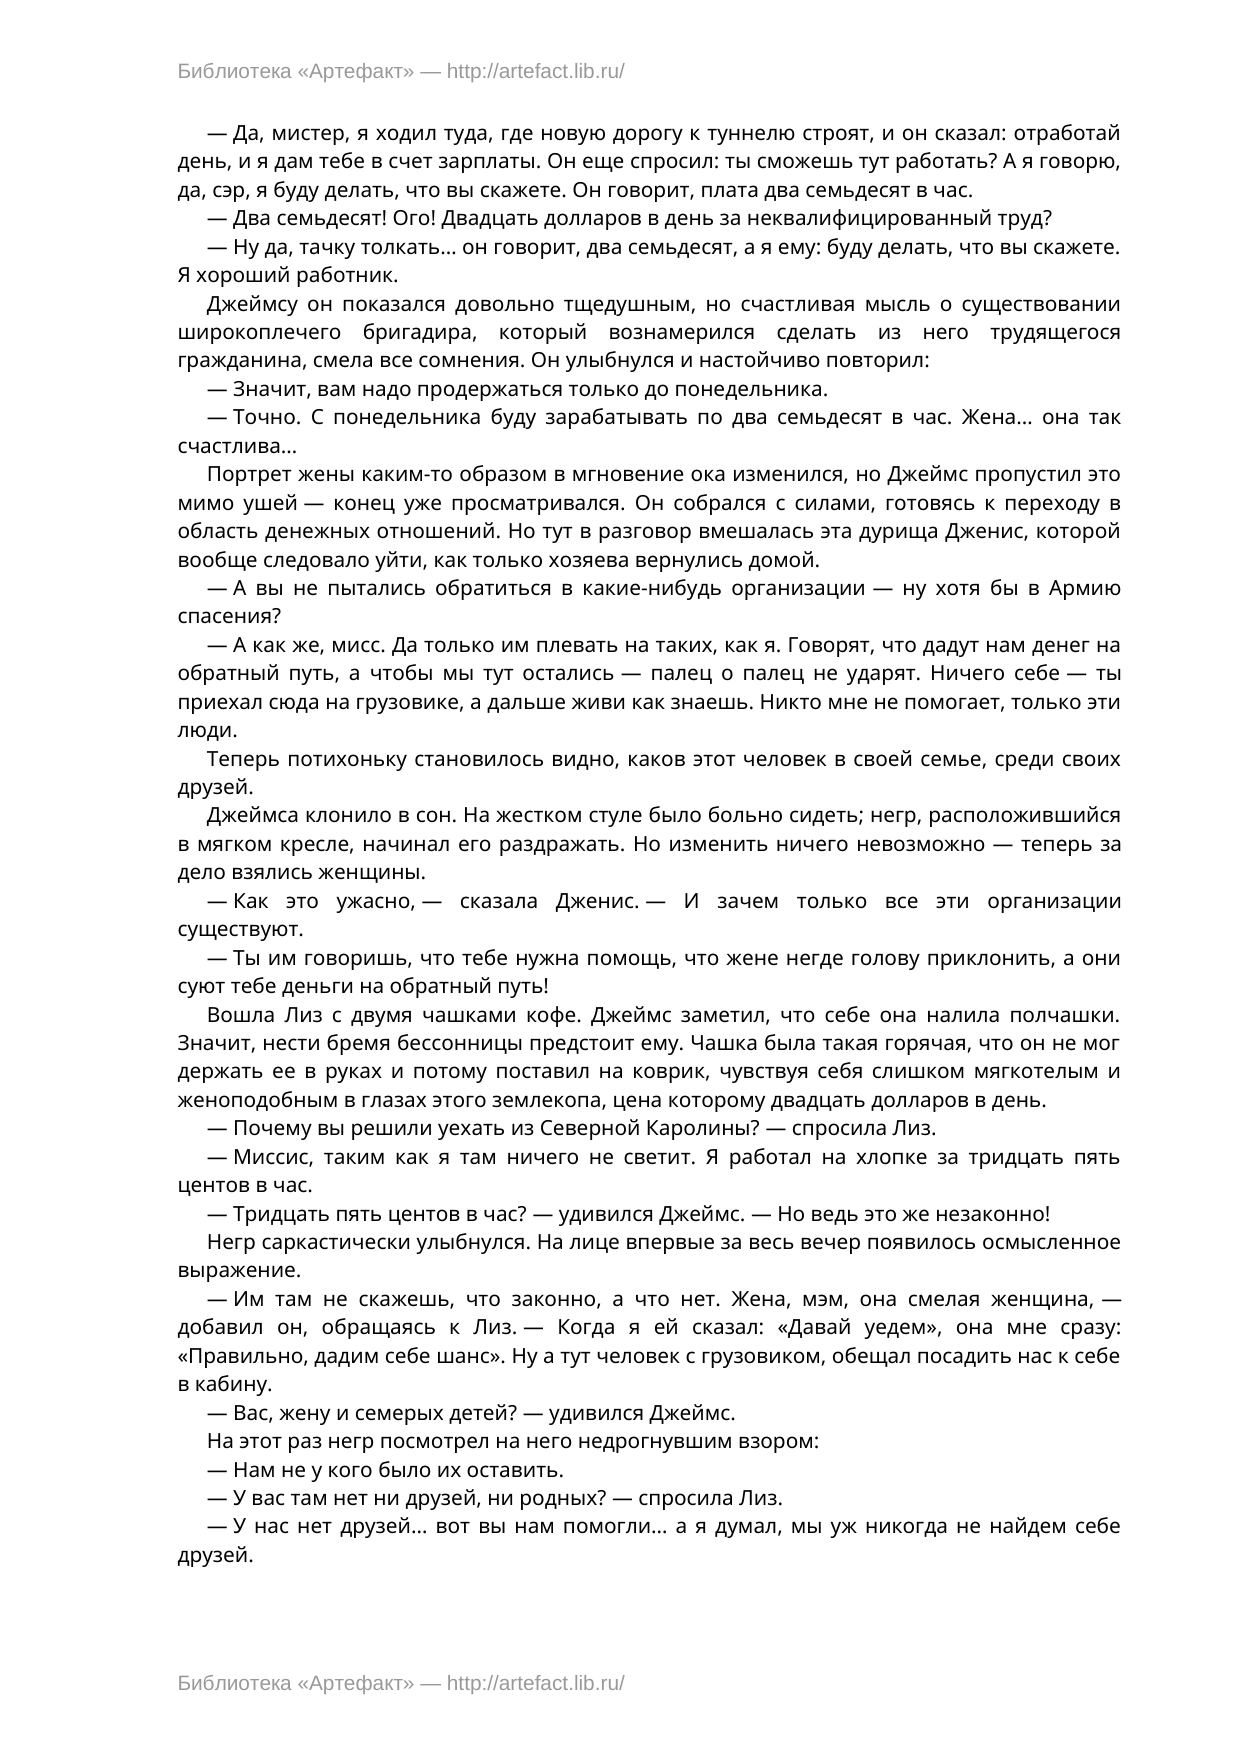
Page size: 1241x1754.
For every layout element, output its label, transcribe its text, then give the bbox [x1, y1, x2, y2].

text Джеймса клонило в сон. На жестком стуле было больно сидеть; негр, расположившийся в мягком кресле, начинал его раздражать. Но изменить ничего невозможно — теперь за дело взялись женщины. [177, 801, 1122, 886]
text Портрет жены каким-то образом в мгновение ока изменился, но Джеймс пропустил это мимо ушей — конец уже просматривался. Он собрался с силами, готовясь к переходу в область денежных отношений. Но тут в разговор вмешалась эта дурища Дженис, которой вообще следовало уйти, как только хозяева вернулись домой. [177, 459, 1122, 573]
text — Почему вы решили уехать из Северной Каролины? — спросила Лиз. [177, 1113, 1122, 1142]
text Джеймсу он показался довольно тщедушным, но счастливая мысль о существовании широкоплечего бригадира, который вознамерился сделать из него трудящегося гражданина, смела все сомнения. Он улыбнулся и настойчиво повторил: [177, 289, 1122, 374]
text — Ну да, тачку толкать… он говорит, два семьдесят, а я ему: буду делать, что вы скажете. Я хороший работник. [177, 232, 1122, 289]
text — У вас там нет ни друзей, ни родных? — спросила Лиз. [177, 1483, 1122, 1512]
text — Ты им говоришь, что тебе нужна помощь, что жене негде голову приклонить, а они суют тебе деньги на обратный путь! [177, 943, 1122, 1000]
text — Тридцать пять центов в час? — удивился Джеймс. — Но ведь это же незаконно! [177, 1199, 1122, 1227]
text — А как же, мисс. Да только им плевать на таких, как я. Говорят, что дадут нам денег на обратный путь, а чтобы мы тут остались — палец о палец не ударят. Ничего себе — ты приехал сюда на грузовике, а дальше живи как знаешь. Никто мне не помогает, только эти люди. [177, 630, 1122, 744]
text — Им там не скажешь, что законно, а что нет. Жена, мэм, она смелая женщина, — добавил он, обращаясь к Лиз. — Когда я ей сказал: «Давай уедем», она мне сразу: «Правильно, дадим себе шанс». Ну а тут человек с грузовиком, обещал посадить нас к себе в кабину. [177, 1284, 1122, 1398]
text — Два семьдесят! Ого! Двадцать долларов в день за неквалифицированный труд? [177, 203, 1122, 232]
text — Вас, жену и семерых детей? — удивился Джеймс. [177, 1398, 1122, 1426]
text — Точно. С понедельника буду зарабатывать по два семьдесят в час. Жена… она так счастлива… [177, 402, 1122, 459]
text — Значит, вам надо продержаться только до понедельника. [177, 374, 1122, 402]
text — Да, мистер, я ходил туда, где новую дорогу к туннелю строят, и он сказал: отработай день, и я дам тебе в счет зарплаты. Он еще спросил: ты сможешь тут работать? А я говорю, да, сэр, я буду делать, что вы скажете. Он говорит, плата два семьдесят в час. [177, 118, 1122, 203]
text — Миссис, таким как я там ничего не светит. Я работал на хлопке за тридцать пять центов в час. [177, 1142, 1122, 1199]
text На этот раз негр посмотрел на него недрогнувшим взором: [177, 1426, 1122, 1455]
text Вошла Лиз с двумя чашками кофе. Джеймс заметил, что себе она налила полчашки. Значит, нести бремя бессонницы предстоит ему. Чашка была такая горячая, что он не мог держать ее в руках и потому поставил на коврик, чувствуя себя слишком мягкотелым и женоподобным в глазах этого землекопа, цена которому двадцать долларов в день. [177, 1000, 1122, 1113]
text — У нас нет друзей… вот вы нам помогли… а я думал, мы уж никогда не найдем себе друзей. [177, 1512, 1122, 1568]
text — Нам не у кого было их оставить. [177, 1455, 1122, 1483]
text — Как это ужасно, — сказала Дженис. — И зачем только все эти организации существуют. [177, 886, 1122, 943]
text Негр саркастически улыбнулся. На лице впервые за весь вечер появилось осмысленное выражение. [177, 1227, 1122, 1284]
text — А вы не пытались обратиться в какие-нибудь организации — ну хотя бы в Армию спасения? [177, 573, 1122, 630]
text Теперь потихоньку становилось видно, каков этот человек в своей семье, среди своих друзей. [177, 744, 1122, 801]
